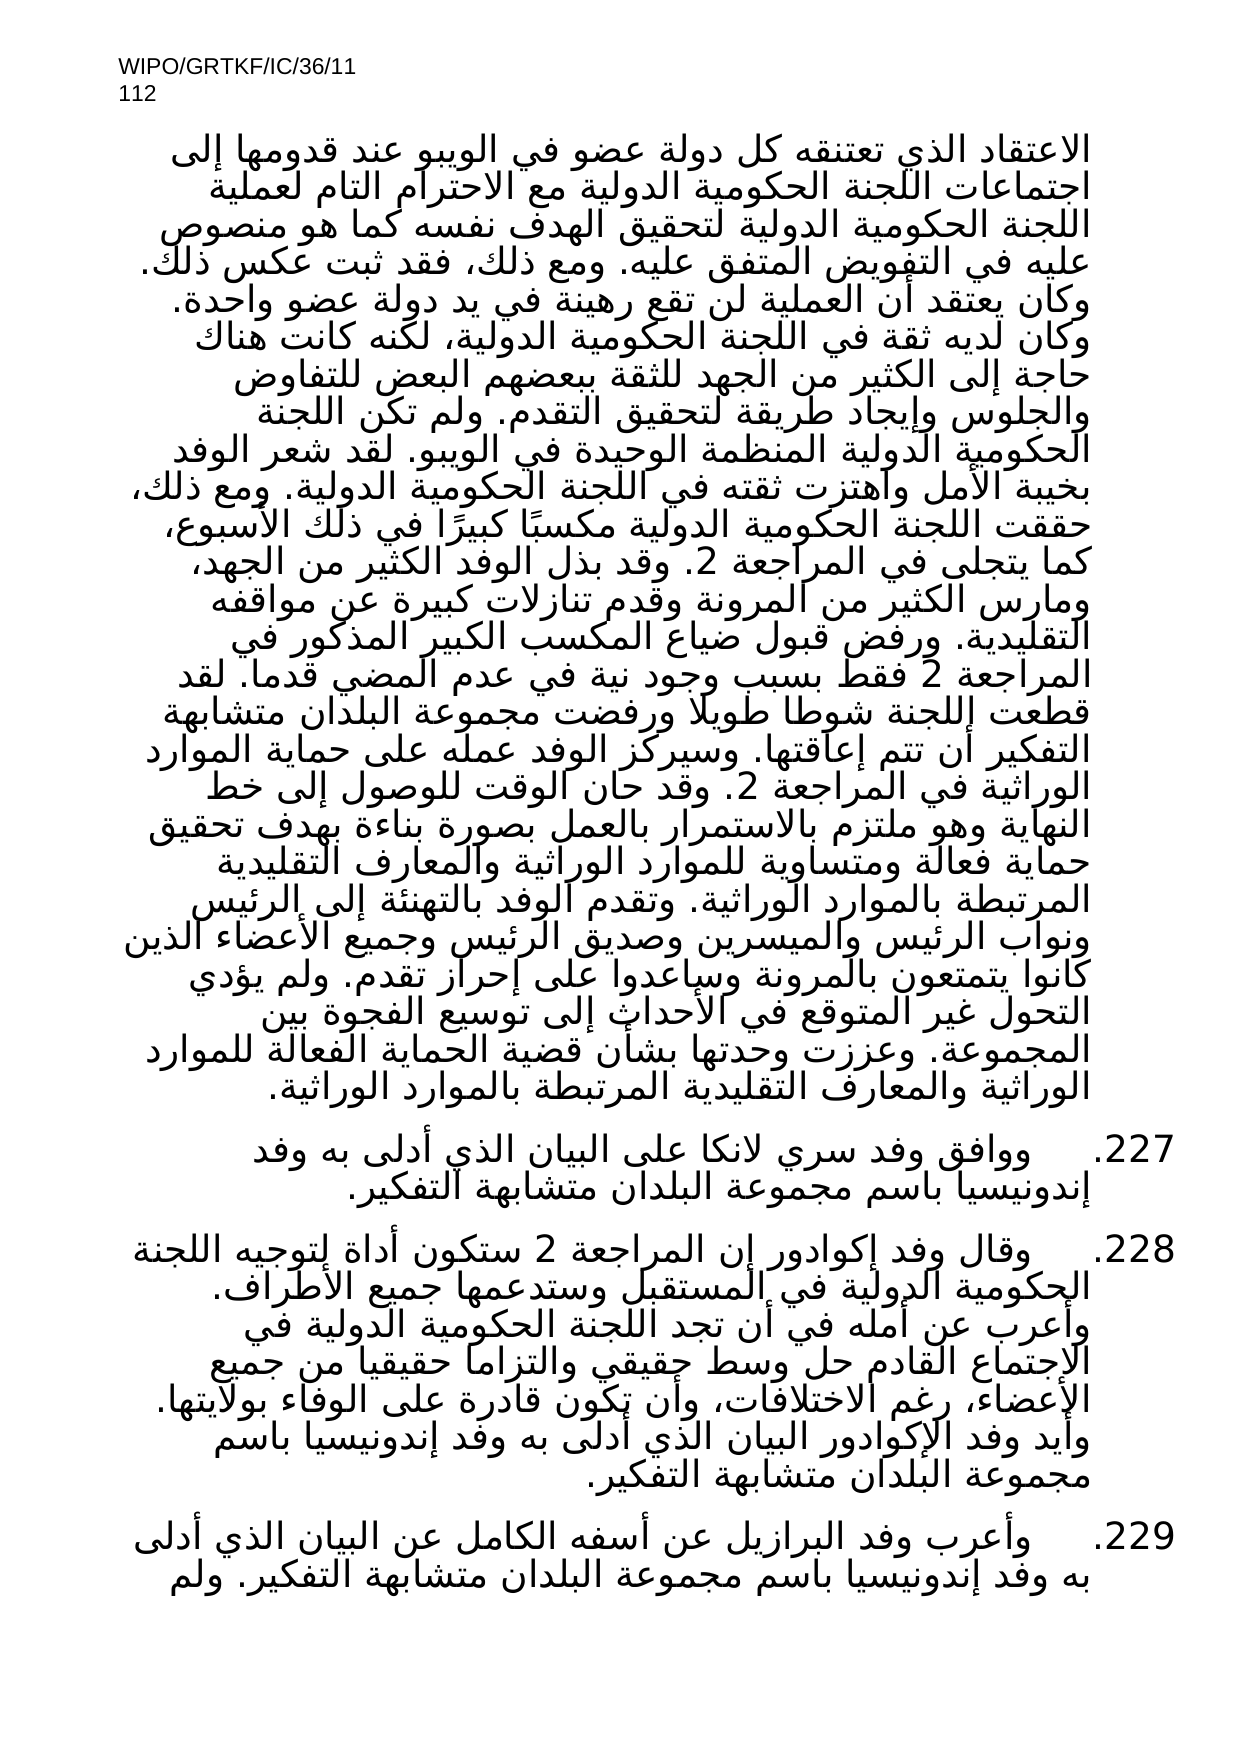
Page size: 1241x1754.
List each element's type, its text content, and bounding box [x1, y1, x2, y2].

text وقال وفد إكوادور إن المراجعة 2 ستكون أداة لتوجيه اللجنة الحكومية الدولية في المستقبل وستدعمها جميع الأطراف. وأعرب عن أمله في أن تجد اللجنة الحكومية الدولية في الاجتماع القادم حل وسط حقيقي والتزاما حقيقيا من جميع الأعضاء، رغم الاختلافات، وأن تكون قادرة على الوفاء بولايتها. وأيد وفد الإكوادور البيان الذي أدلى به وفد إندونيسيا باسم مجموعة البلدان متشابهة التفكير. [118, 1232, 1092, 1495]
text ووافق وفد سري لانكا على البيان الذي أدلى به وفد إندونيسيا باسم مجموعة البلدان متشابهة التفكير. [118, 1132, 1092, 1207]
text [118, 132, 1092, 1107]
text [118, 1520, 1092, 1595]
